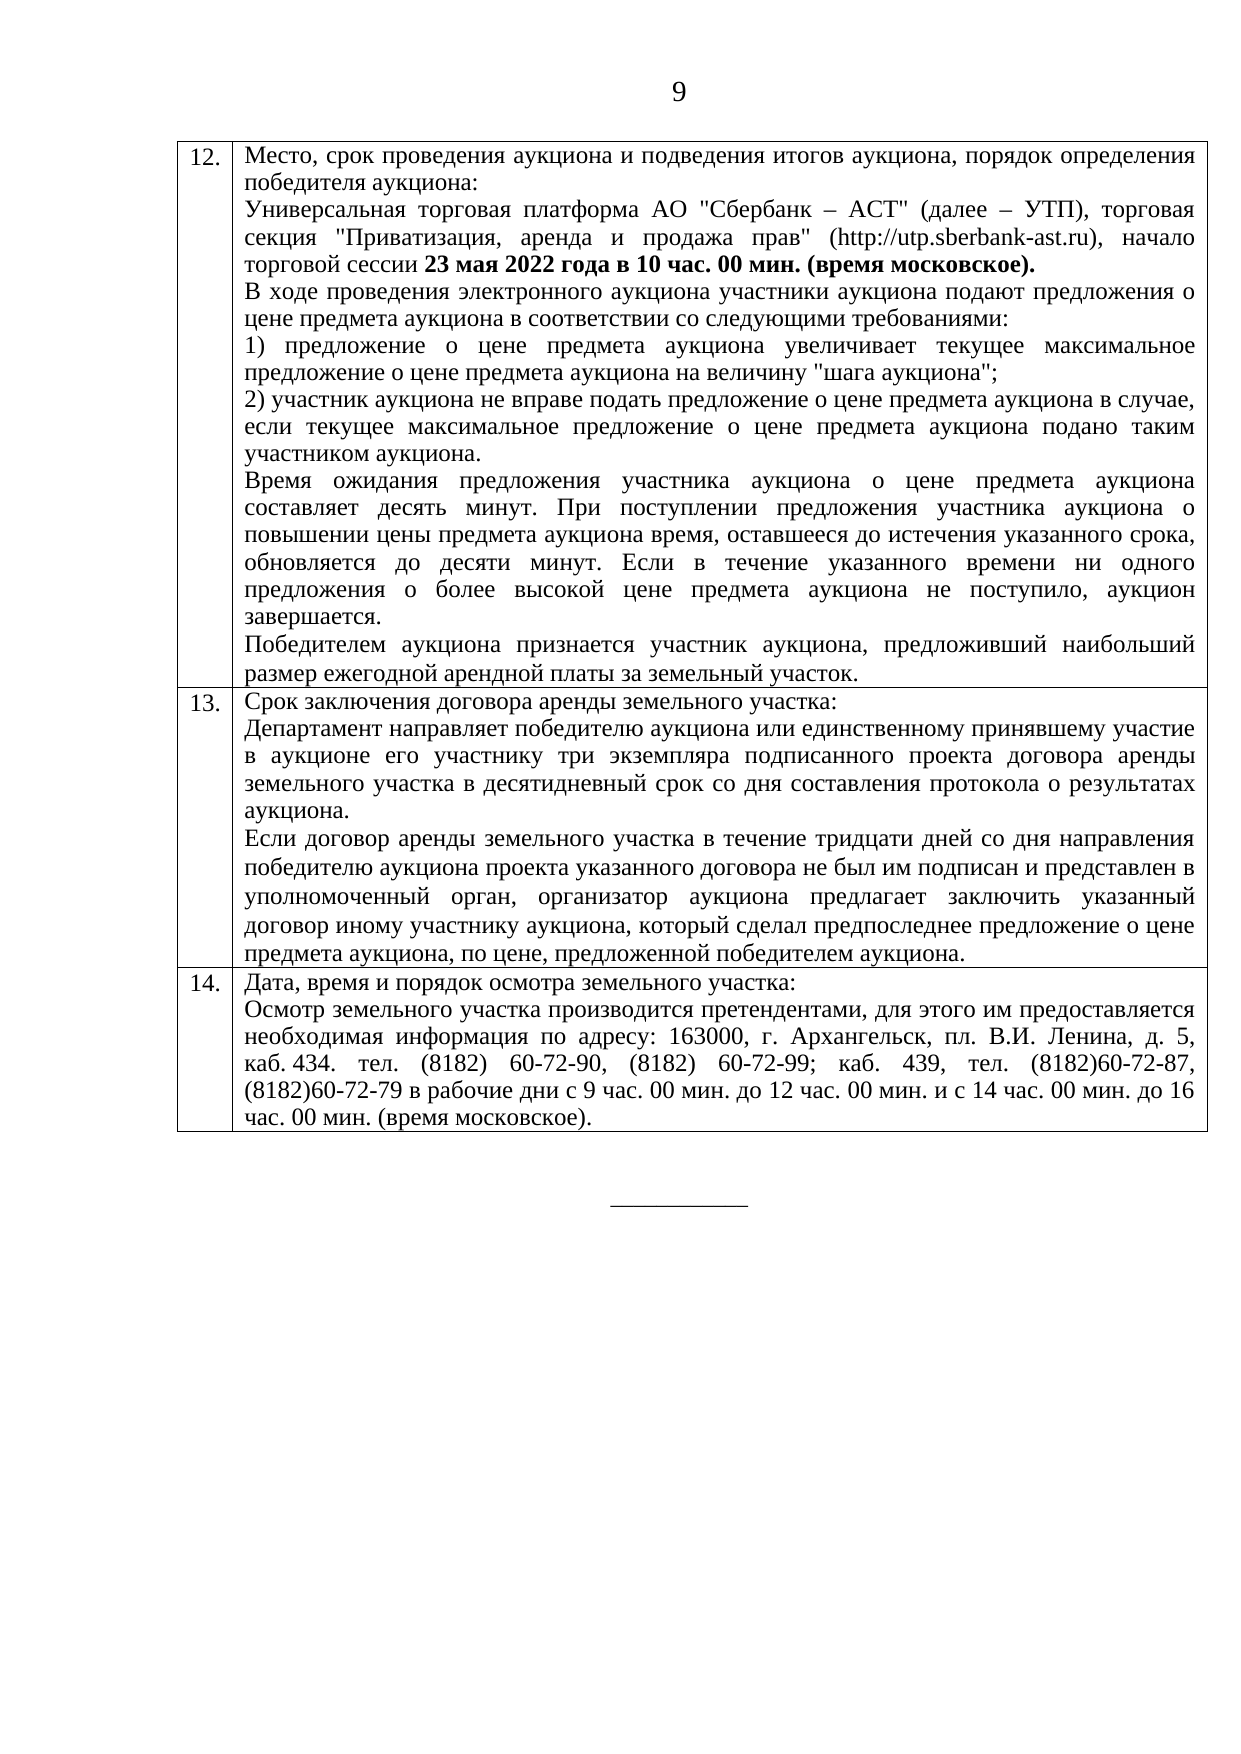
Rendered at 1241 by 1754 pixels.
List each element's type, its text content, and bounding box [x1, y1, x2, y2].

table_cell Срок заключения договора аренды земельного участка: Департамент направляет победителю аукциона или единственному принявшему участие в аукционе его участнику три экземпляра подписанного проекта договора аренды земельного участка в десятидневный срок со дня составления протокола о результатах аукциона. Если договор аренды земельного участка в течение тридцати дней со дня направления победителю аукциона проекта указанного договора не был им подписан и представлен в уполномоченный орган, организатор аукциона предлагает заключить указанный договор иному участнику аукциона, который сделал предпоследнее предложение о цене предмета аукциона, по цене, предложенной победителем аукциона. [233, 688, 1207, 967]
table_cell 12. [178, 142, 232, 687]
table_cell Дата, время и порядок осмотра земельного участка: Осмотр земельного участка производится претендентами, для этого им предоставляется необходимая информация по адресу: 163000, г. Архангельск, пл. В.И. Ленина, д. 5, каб. 434. тел. (8182) 60-72-90, (8182) 60-72-99; каб. 439, тел. (8182)60-72-87, (8182)60-72-79 в рабочие дни с 9 час. 00 мин. до 12 час. 00 мин. и с 14 час. 00 мин. до 16 час. 00 мин. (время московское). [233, 968, 1207, 1131]
table_cell Место, срок проведения аукциона и подведения итогов аукциона, порядок определения победителя аукциона: Универсальная торговая платформа АО "Сбербанк – АСТ" (далее – УТП), торговая секция "Приватизация, аренда и продажа прав" (http://utp.sberbank-ast.ru), начало торговой сессии 23 мая 2022 года в 10 час. 00 мин. (время московское). В ходе проведения электронного аукциона участники аукциона подают предложения о цене предмета аукциона в соответствии со следующими требованиями: 1) предложение о цене предмета аукциона увеличивает текущее максимальное предложение о цене предмета аукциона на величину "шага аукциона"; 2) участник аукциона не вправе подать предложение о цене предмета аукциона в случае, если текущее максимальное предложение о цене предмета аукциона подано таким участником аукциона. Время ожидания предложения участника аукциона о цене предмета аукциона составляет десять минут. При поступлении предложения участника аукциона о повышении цены предмета аукциона время, оставшееся до истечения указанного срока, обновляется до десяти минут. Если в течение указанного времени ни одного предложения о более высокой цене предмета аукциона не поступило, аукцион завершается. Победителем аукциона признается участник аукциона, предложивший наибольший размер ежегодной арендной платы за земельный участок. [233, 142, 1207, 687]
table_cell 13. [178, 688, 232, 967]
text ____________ [177, 1183, 1181, 1209]
table_cell 14. [178, 968, 232, 1131]
